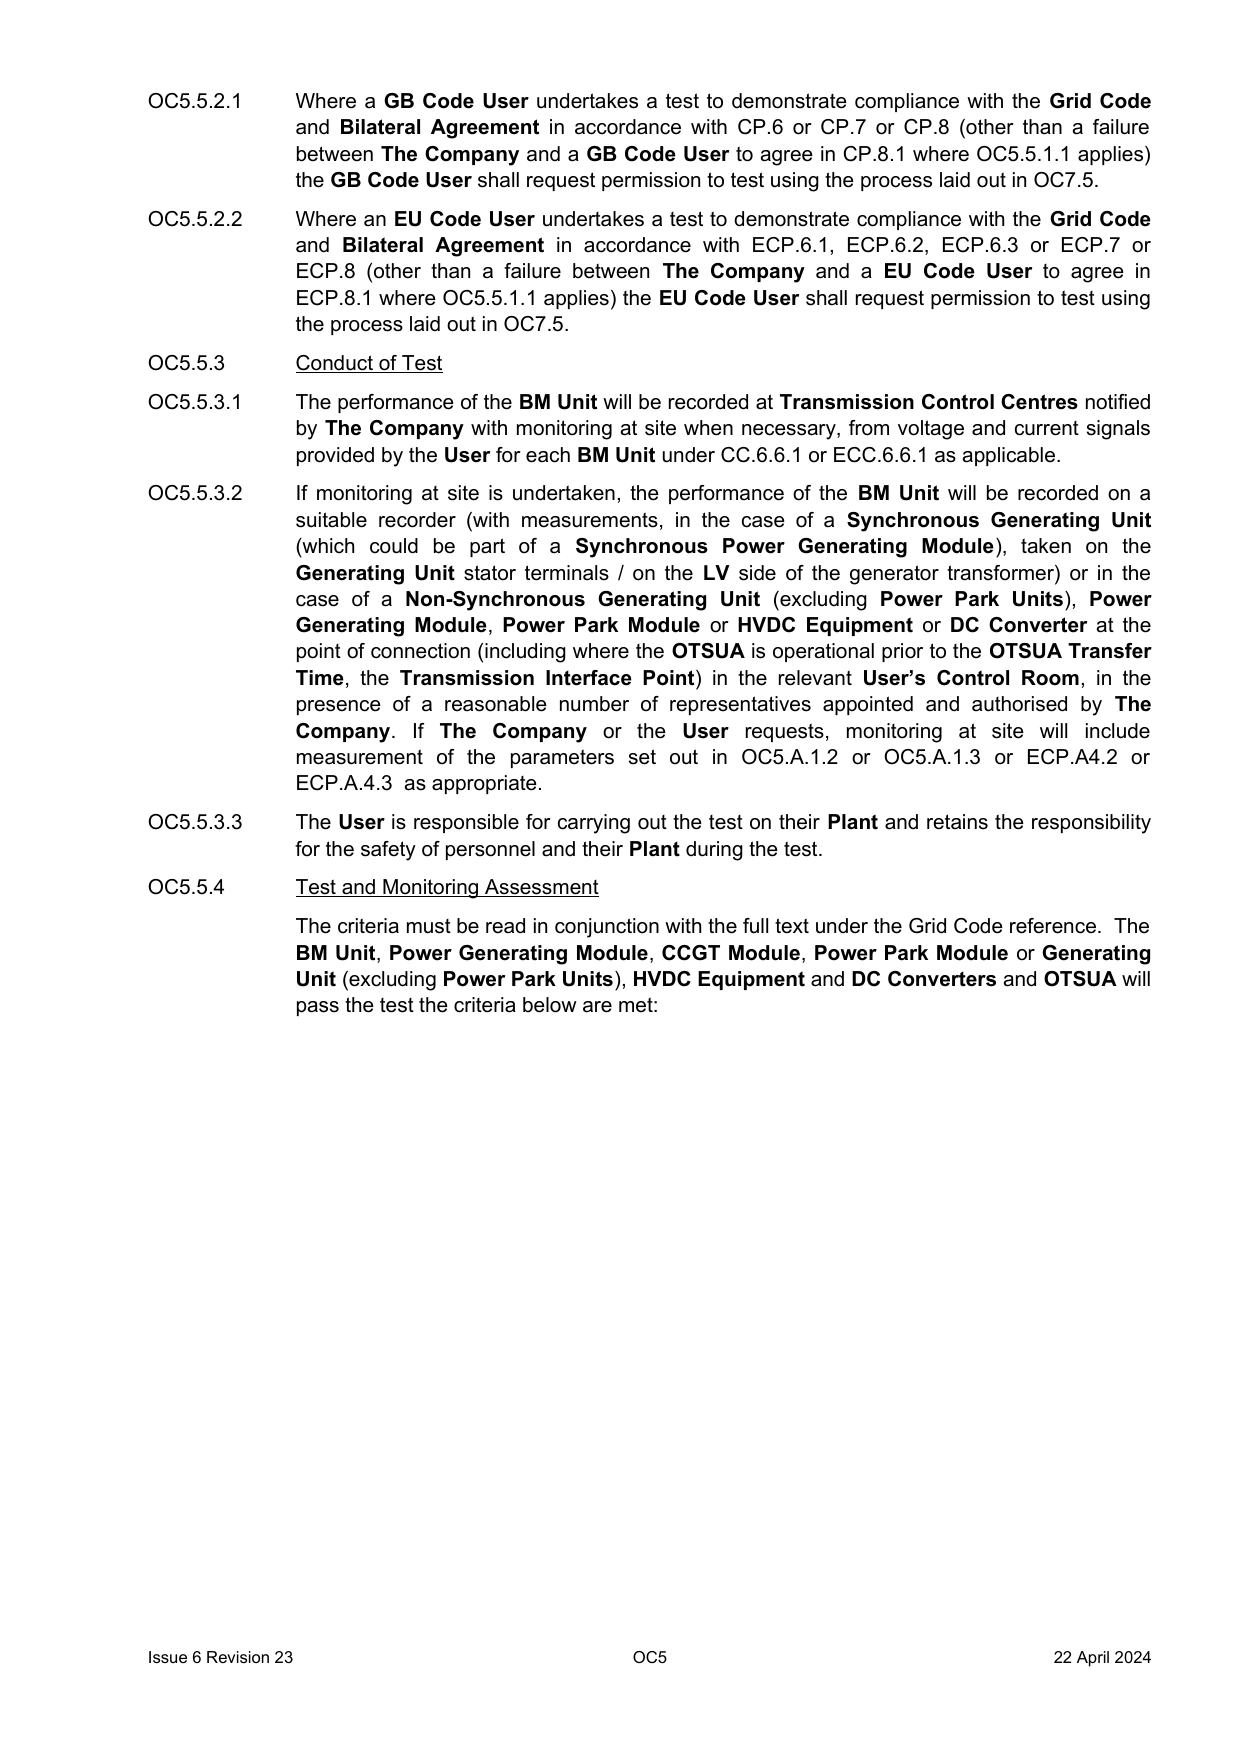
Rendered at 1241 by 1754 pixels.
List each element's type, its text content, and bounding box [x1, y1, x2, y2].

text The criteria must be read in conjunction with the full text under the Grid Code reference. The BM Unit, Power Generating Module, CCGT Module, Power Park Module or Generating Unit (excluding Power Park Units), HVDC Equipment and DC Converters and OTSUA will pass the test the criteria below are met: [148, 914, 1152, 1017]
text OC5.5.3 Conduct of Test [148, 351, 1152, 375]
text OC5.5.3.2 If monitoring at site is undertaken, the performance of the BM Unit will be recorded on a suitable recorder (with measurements, in the case of a Synchronous Generating Unit (which could be part of a Synchronous Power Generating Module), taken on the Generating Unit stator terminals / on the LV side of the generator transformer) or in the case of a Non-Synchronous Generating Unit (excluding Power Park Units), Power Generating Module, Power Park Module or HVDC Equipment or DC Converter at the point of connection (including where the OTSUA is operational prior to the OTSUA Transfer Time, the Transmission Interface Point) in the relevant User’s Control Room, in the presence of a reasonable number of representatives appointed and authorised by The Company. If The Company or the User requests, monitoring at site will include measurement of the parameters set out in OC5.A.1.2 or OC5.A.1.3 or ECP.A4.2 or ECP.A.4.3 as appropriate. [148, 481, 1152, 795]
text OC5.5.4 Test and Monitoring Assessment [148, 875, 1152, 899]
text OC5.5.2.1 Where a GB Code User undertakes a test to demonstrate compliance with the Grid Code and Bilateral Agreement in accordance with CP.6 or CP.7 or CP.8 (other than a failure between The Company and a GB Code User to agree in CP.8.1 where OC5.5.1.1 applies) the GB Code User shall request permission to test using the process laid out in OC7.5. [148, 89, 1152, 192]
text OC5.5.2.2 Where an EU Code User undertakes a test to demonstrate compliance with the Grid Code and Bilateral Agreement in accordance with ECP.6.1, ECP.6.2, ECP.6.3 or ECP.7 or ECP.8 (other than a failure between The Company and a EU Code User to agree in ECP.8.1 where OC5.5.1.1 applies) the EU Code User shall request permission to test using the process laid out in OC7.5. [148, 207, 1152, 336]
text OC5.5.3.1 The performance of the BM Unit will be recorded at Transmission Control Centres notified by The Company with monitoring at site when necessary, from voltage and current signals provided by the User for each BM Unit under CC.6.6.1 or ECC.6.6.1 as applicable. [148, 390, 1152, 466]
text OC5.5.3.3 The User is responsible for carrying out the test on their Plant and retains the responsibility for the safety of personnel and their Plant during the test. [148, 810, 1152, 860]
